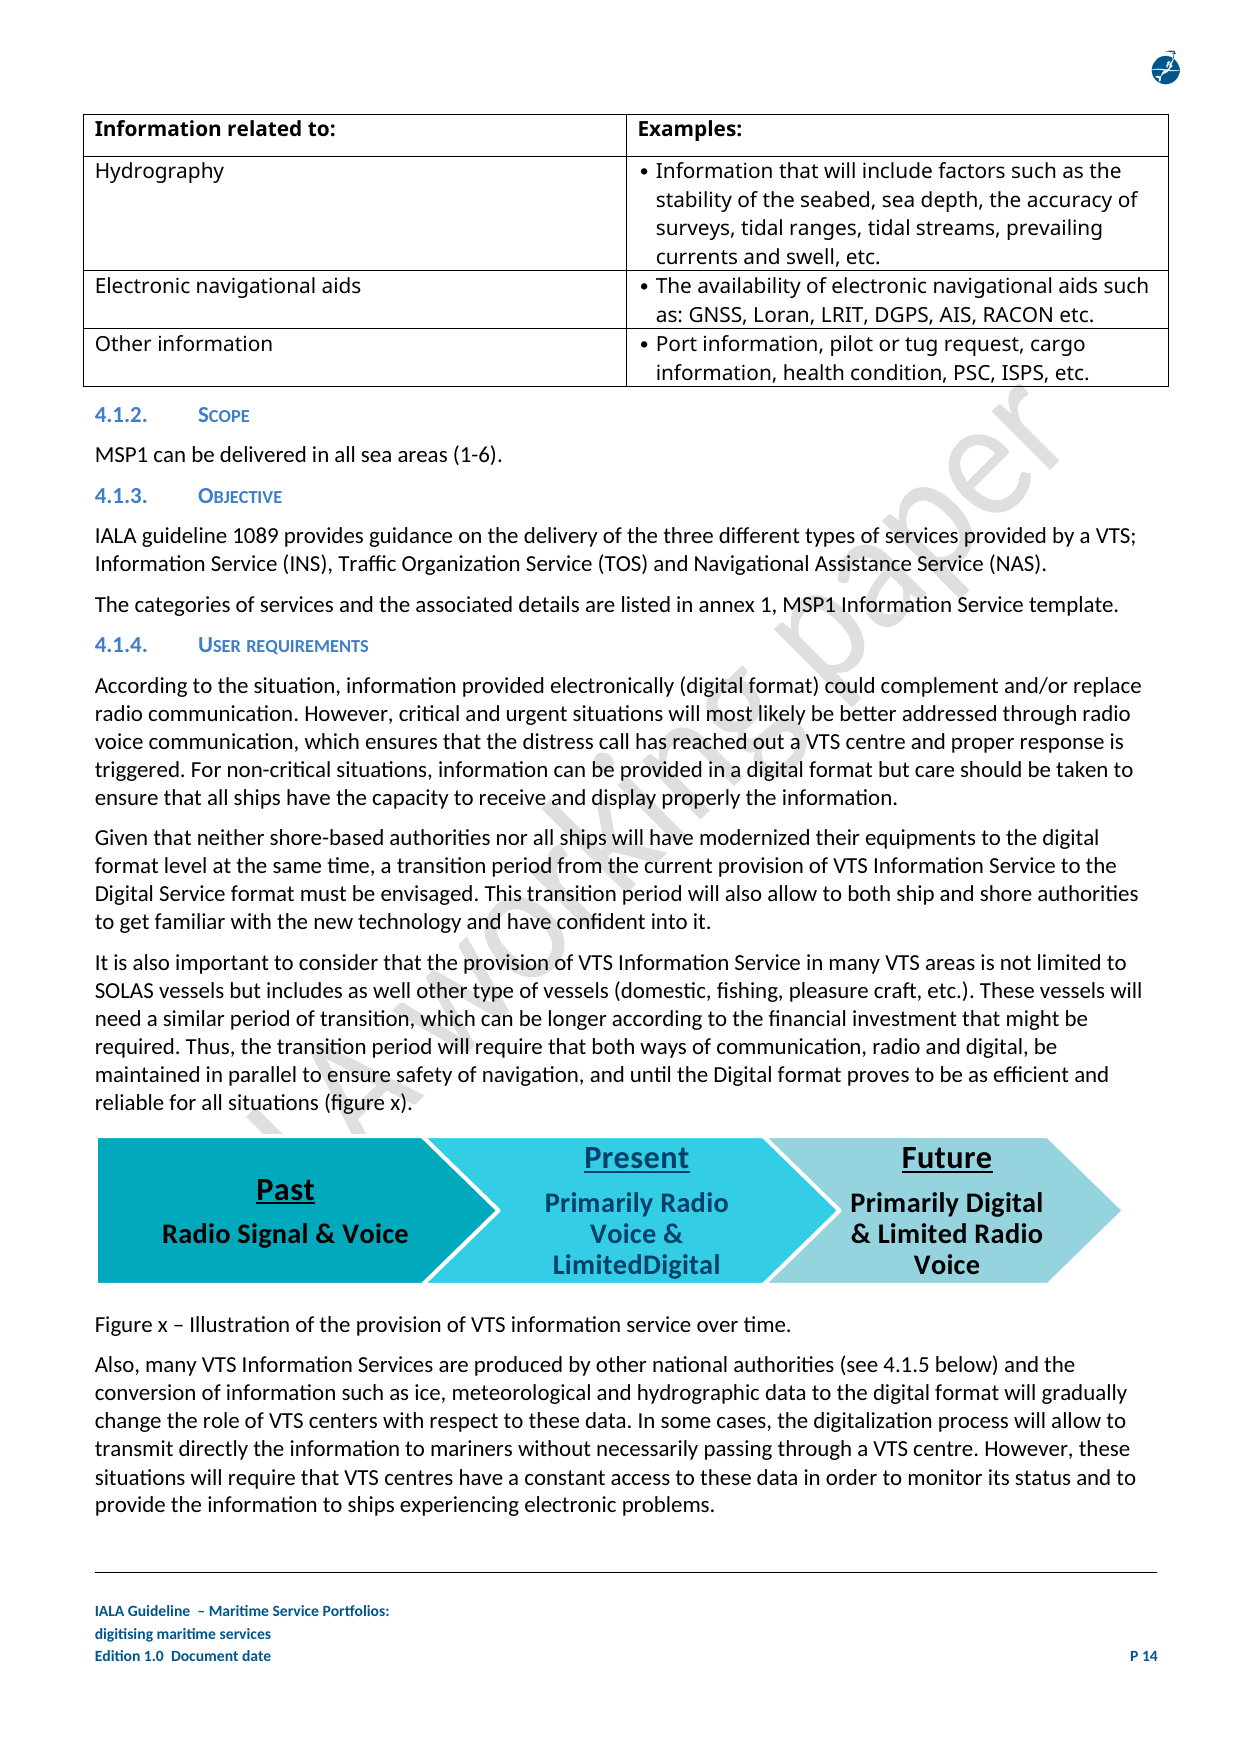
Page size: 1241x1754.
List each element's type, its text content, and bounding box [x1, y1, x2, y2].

subtitle Scope [94, 400, 1157, 428]
text It is also important to consider that the provision of VTS Information Service in many VTS areas is not limited to SOLAS vessels but includes as well other type of vessels (domestic, fishing, pleasure craft, etc.). These vessels will need a similar period of transition, which can be longer according to the financial investment that might be required. Thus, the transition period will require that both ways of communication, radio and digital, be maintained in parallel to ensure safety of navigation, and until the Digital format proves to be as efficient and reliable for all situations (figure x). [94, 948, 1157, 1116]
text Given that neither shore-based authorities nor all ships will have modernized their equipments to the digital format level at the same time, a transition period from the current provision of VTS Information Service to the Digital Service format must be envisaged. This transition period will also allow to both ship and shore authorities to get familiar with the new technology and have confident into it. [94, 823, 1157, 936]
text Also, many VTS Information Services are produced by other national authorities (see 4.1.5 below) and the conversion of information such as ice, meteorological and hydrographic data to the digital format will gradually change the role of VTS centers with respect to these data. In some cases, the digitalization process will allow to transmit directly the information to mariners without necessarily passing through a VTS centre. However, these situations will require that VTS centres have a constant access to these data in order to monitor its status and to provide the information to ships experiencing electronic problems. [94, 1351, 1157, 1519]
text MSP1 can be delivered in all sea areas (1-6). [94, 440, 1157, 468]
text IALA guideline 1089 provides guidance on the delivery of the three different types of services provided by a VTS; Information Service (INS), Traffic Organization Service (TOS) and Navigational Assistance Service (NAS). [94, 521, 1157, 577]
table_cell Hydrography [84, 157, 626, 270]
text Figure x – Illustration of the provision of VTS information service over time. [94, 1310, 1157, 1338]
table_cell Electronic navigational aids [84, 271, 626, 328]
table_cell Other information [84, 329, 626, 386]
subtitle Objective [94, 481, 1157, 509]
text The categories of services and the associated details are listed in annex 1, MSP1 Information Service template. [94, 590, 1157, 618]
table_cell Port information, pilot or tug request, cargo information, health condition, PSC, ISPS, etc. [627, 329, 1168, 386]
table_header Examples: [627, 115, 1168, 156]
table_header Information related to: [84, 115, 626, 156]
table_cell Information that will include factors such as the stability of the seabed, sea depth, the accuracy of surveys, tidal ranges, tidal streams, prevailing currents and swell, etc. [627, 157, 1168, 270]
subtitle User requirements [94, 630, 1157, 658]
text According to the situation, information provided electronically (digital format) could complement and/or replace radio communication. However, critical and urgent situations will most likely be better addressed through radio voice communication, which ensures that the distress call has reached out a VTS centre and proper response is triggered. For non-critical situations, information can be provided in a digital format but care should be taken to ensure that all ships have the capacity to receive and display properly the information. [94, 671, 1157, 811]
picture [1120, 0, 1239, 119]
table_cell The availability of electronic navigational aids such as: GNSS, Loran, LRIT, DGPS, AIS, RACON etc. [627, 271, 1168, 328]
